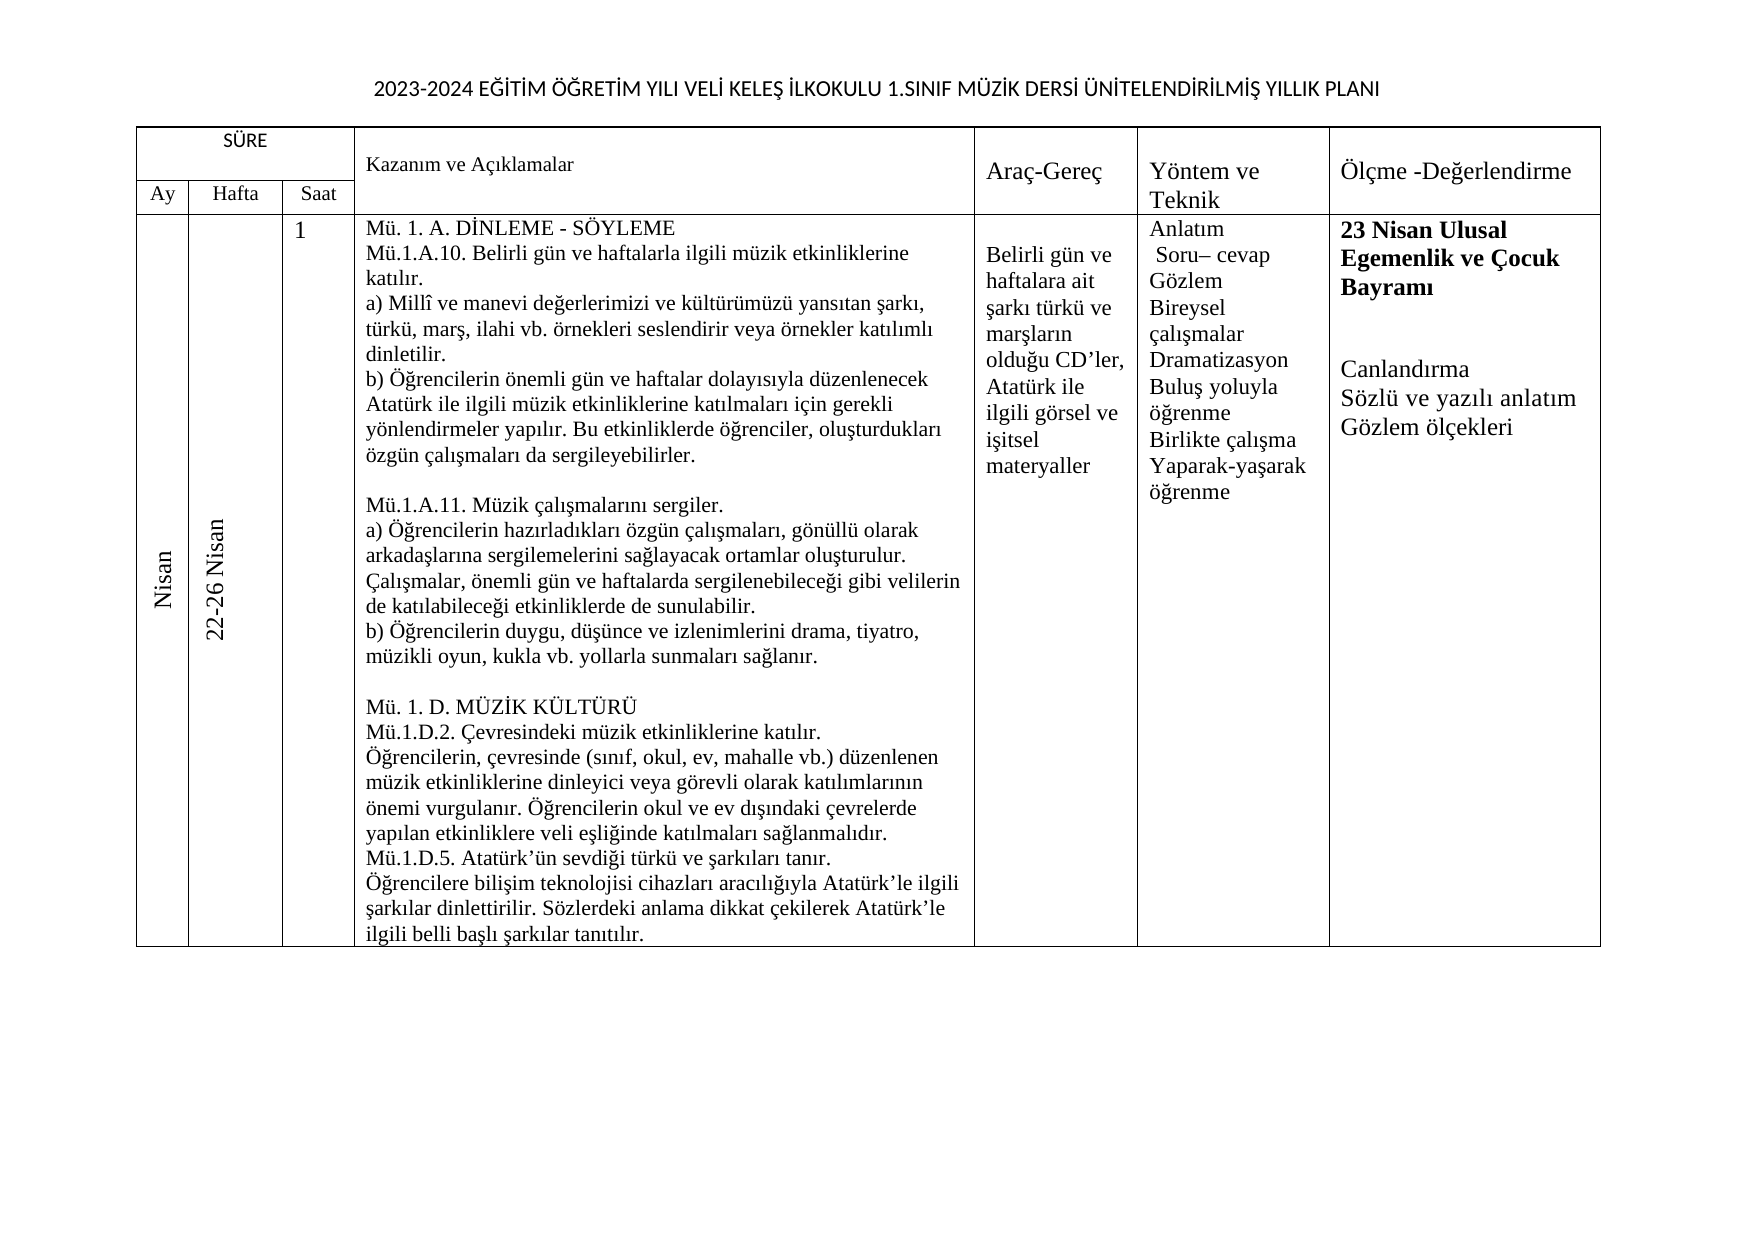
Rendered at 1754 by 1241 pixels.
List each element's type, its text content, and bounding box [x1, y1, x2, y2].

table_cell 23 Nisan Ulusal Egemenlik ve Çocuk Bayramı Canlandırma Sözlü ve yazılı anlatım Gözlem ölçekleri [1330, 215, 1600, 946]
table_header Yöntem ve Teknik [1138, 128, 1329, 214]
table_cell Saat [283, 181, 354, 214]
table_cell Nisan [137, 215, 188, 946]
table_header Kazanım ve Açıklamalar [355, 128, 974, 214]
table_cell Mü. 1. A. DİNLEME - SÖYLEME Mü.1.A.10. Belirli gün ve haftalarla ilgili müzik etkinliklerine katılır. a) Millî ve manevi değerlerimizi ve kültürümüzü yansıtan şarkı, türkü, marş, ilahi vb. örnekleri seslendirir veya örnekler katılımlı dinletilir. b) Öğrencilerin önemli gün ve haftalar dolayısıyla düzenlenecek Atatürk ile ilgili müzik etkinliklerine katılmaları için gerekli yönlendirmeler yapılır. Bu etkinliklerde öğrenciler, oluşturdukları özgün çalışmaları da sergileyebilirler. Mü.1.A.11. Müzik çalışmalarını sergiler. a) Öğrencilerin hazırladıkları özgün çalışmaları, gönüllü olarak arkadaşlarına sergilemelerini sağlayacak ortamlar oluşturulur. Çalışmalar, önemli gün ve haftalarda sergilenebileceği gibi velilerin de katılabileceği etkinliklerde de sunulabilir. b) Öğrencilerin duygu, düşünce ve izlenimlerini drama, tiyatro, müzikli oyun, kukla vb. yollarla sunmaları sağlanır. Mü. 1. D. MÜZİK KÜLTÜRÜ Mü.1.D.2. Çevresindeki müzik etkinliklerine katılır. Öğrencilerin, çevresinde (sınıf, okul, ev, mahalle vb.) düzenlenen müzik etkinliklerine dinleyici veya görevli olarak katılımlarının önemi vurgulanır. Öğrencilerin okul ve ev dışındaki çevrelerde yapılan etkinliklere veli eşliğinde katılmaları sağlanmalıdır. Mü.1.D.5. Atatürk’ün sevdiği türkü ve şarkıları tanır. Öğrencilere bilişim teknolojisi cihazları aracılığıyla Atatürk’le ilgili şarkılar dinlettirilir. Sözlerdeki anlama dikkat çekilerek Atatürk’le ilgili belli başlı şarkılar tanıtılır. [355, 215, 974, 946]
table_cell 22-26 Nisan [189, 215, 282, 946]
table_header SÜRE [137, 128, 354, 180]
table_cell Belirli gün ve haftalara ait şarkı türkü ve marşların olduğu CD’ler, Atatürk ile ilgili görsel ve işitsel materyaller [975, 215, 1137, 946]
table_cell Anlatım Soru– cevap Gözlem Bireysel çalışmalar Dramatizasyon Buluş yoluyla öğrenme Birlikte çalışma Yaparak-yaşarak öğrenme [1138, 215, 1329, 946]
table_cell Ay [137, 181, 188, 214]
table_cell Hafta [189, 181, 282, 214]
table_header Ölçme -Değerlendirme [1330, 128, 1600, 214]
table_header Araç-Gereç [975, 128, 1137, 214]
table_cell 1 [283, 215, 354, 946]
